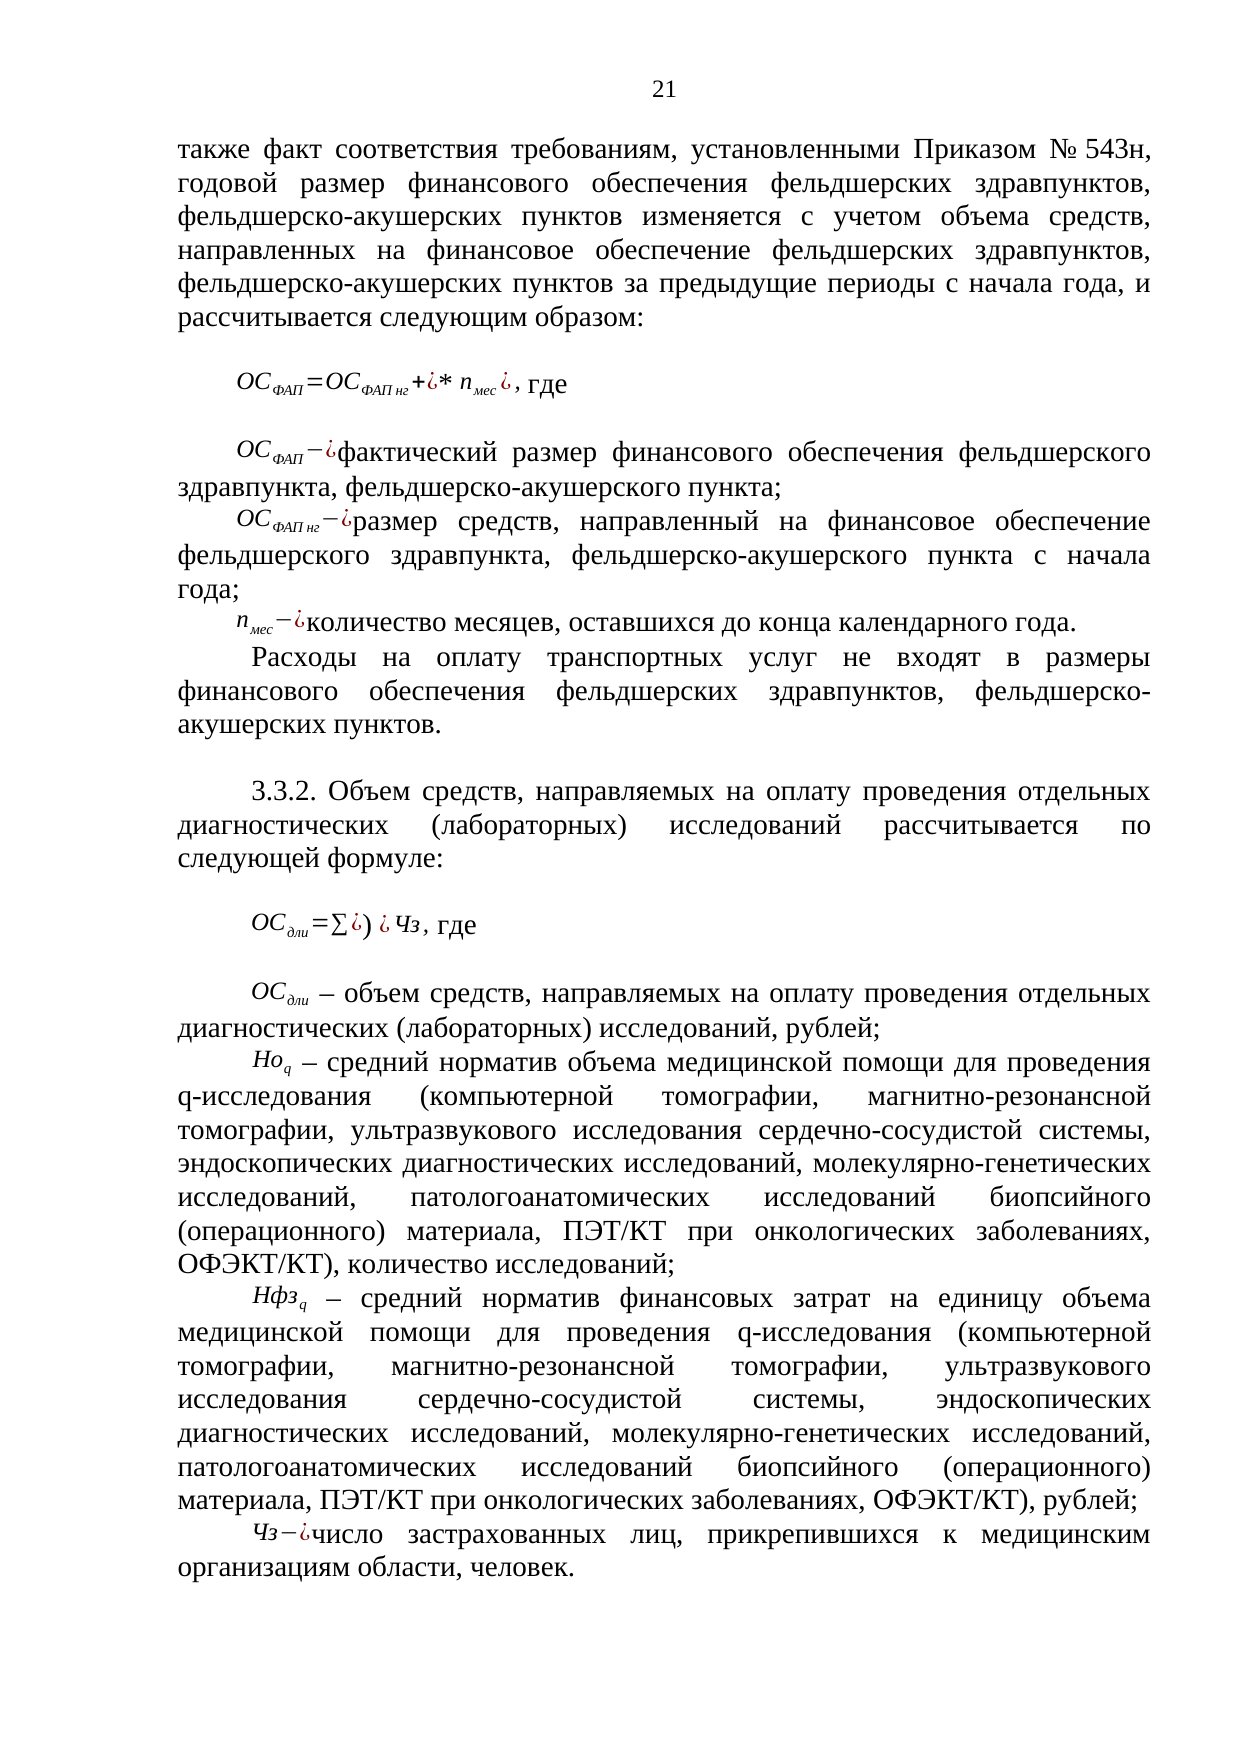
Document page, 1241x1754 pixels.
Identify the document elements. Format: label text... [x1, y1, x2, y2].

text – средний норматив объема медицинской помощи для проведения q-исследования (компьютерной томографии, магнитно-резонансной томографии, ультразвукового исследования сердечно-сосудистой системы, эндоскопических диагностических исследований, молекулярно-генетических исследований, патологоанатомических исследований биопсийного (операционного) материала, ПЭТ/КТ при онкологических заболеваниях, ОФЭКТ/КТ), количество исследований; [177, 1044, 1152, 1280]
text фактический размер финансового обеспечения фельдшерского здравпункта, фельдшерско-акушерского пункта; [177, 434, 1152, 503]
text ) где [177, 907, 1152, 942]
text размер средств, направленный на финансовое обеспечение фельдшерского здравпункта, фельдшерско-акушерского пункта с начала года; [177, 503, 1152, 604]
text число застрахованных лиц, прикрепившихся к медицинским организациям области, человек. [177, 1516, 1152, 1583]
text – объем средств, направляемых на оплату проведения отдельных диагностических (лабораторных) исследований, рублей; [177, 976, 1152, 1044]
text * где [177, 366, 1152, 401]
text 3.3.2. Объем средств, направляемых на оплату проведения отдельных диагностических (лабораторных) исследований рассчитывается по следующей формуле: [177, 773, 1152, 874]
text количество месяцев, оставшихся до конца календарного года. [177, 604, 1152, 639]
text Расходы на оплату транспортных услуг не входят в размеры финансового обеспечения фельдшерских здравпунктов, фельдшерско-акушерских пунктов. [177, 639, 1152, 740]
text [177, 131, 1152, 333]
text – средний норматив финансовых затрат на единицу объема медицинской помощи для проведения q-исследования (компьютерной томографии, магнитно-резонансной томографии, ультразвукового исследования сердечно-сосудистой системы, эндоскопических диагностических исследований, молекулярно-генетических исследований, патологоанатомических исследований биопсийного (операционного) материала, ПЭТ/КТ при онкологических заболеваниях, ОФЭКТ/КТ), рублей; [177, 1280, 1152, 1516]
